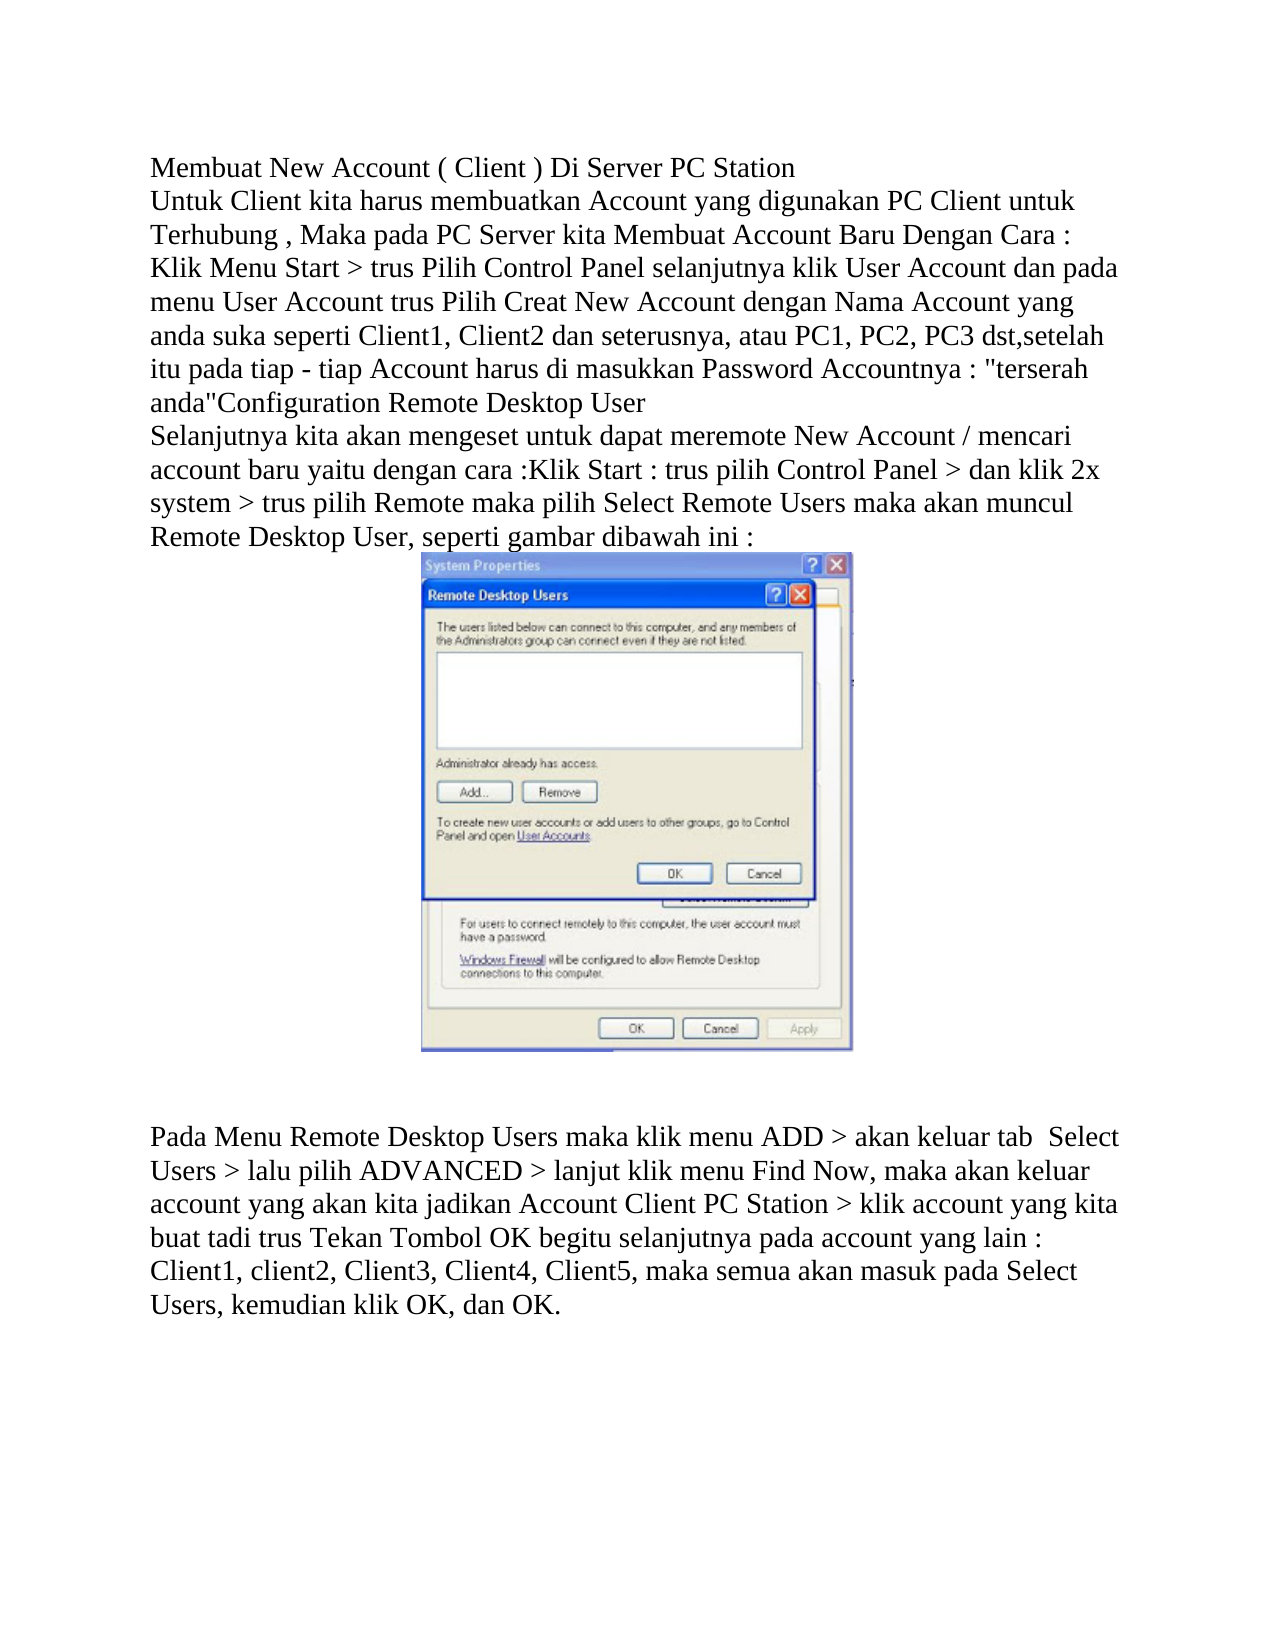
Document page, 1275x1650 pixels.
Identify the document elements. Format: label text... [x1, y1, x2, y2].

text Selanjutnya kita akan mengeset untuk dapat meremote New Account / mencari account baru yaitu dengan cara :Klik Start : trus pilih Control Panel > dan klik 2x system > trus pilih Remote maka pilih Select Remote Users maka akan muncul Remote Desktop User, seperti gambar dibawah ini : [150, 418, 1125, 552]
text Pada Menu Remote Desktop Users maka klik menu ADD > akan keluar tab Select Users > lalu pilih ADVANCED > lanjut klik menu Find Now, maka akan keluar account yang akan kita jadikan Account Client PC Station > klik account yang kita buat tadi trus Tekan Tombol OK begitu selanjutnya pada account yang lain : Client1, client2, Client3, Client4, Client5, maka semua akan masuk pada Select Users, kemudian klik OK, dan OK. [150, 1052, 1125, 1320]
text Klik Menu Start > trus Pilih Control Panel selanjutnya klik User Account dan pada menu User Account trus Pilih Creat New Account dengan Nama Account yang anda suka seperti Client1, Client2 dan seterusnya, atau PC1, PC2, PC3 dst,setelah itu pada tiap - tiap Account harus di masukkan Password Accountnya : "terserah anda"Configuration Remote Desktop User [150, 251, 1125, 418]
text Membuat New Account ( Client ) Di Server PC Station [150, 150, 1125, 183]
text Untuk Client kita harus membuatkan Account yang digunakan PC Client untuk Terhubung , Maka pada PC Server kita Membuat Account Baru Dengan Cara : [150, 183, 1125, 251]
picture [421, 552, 854, 1052]
